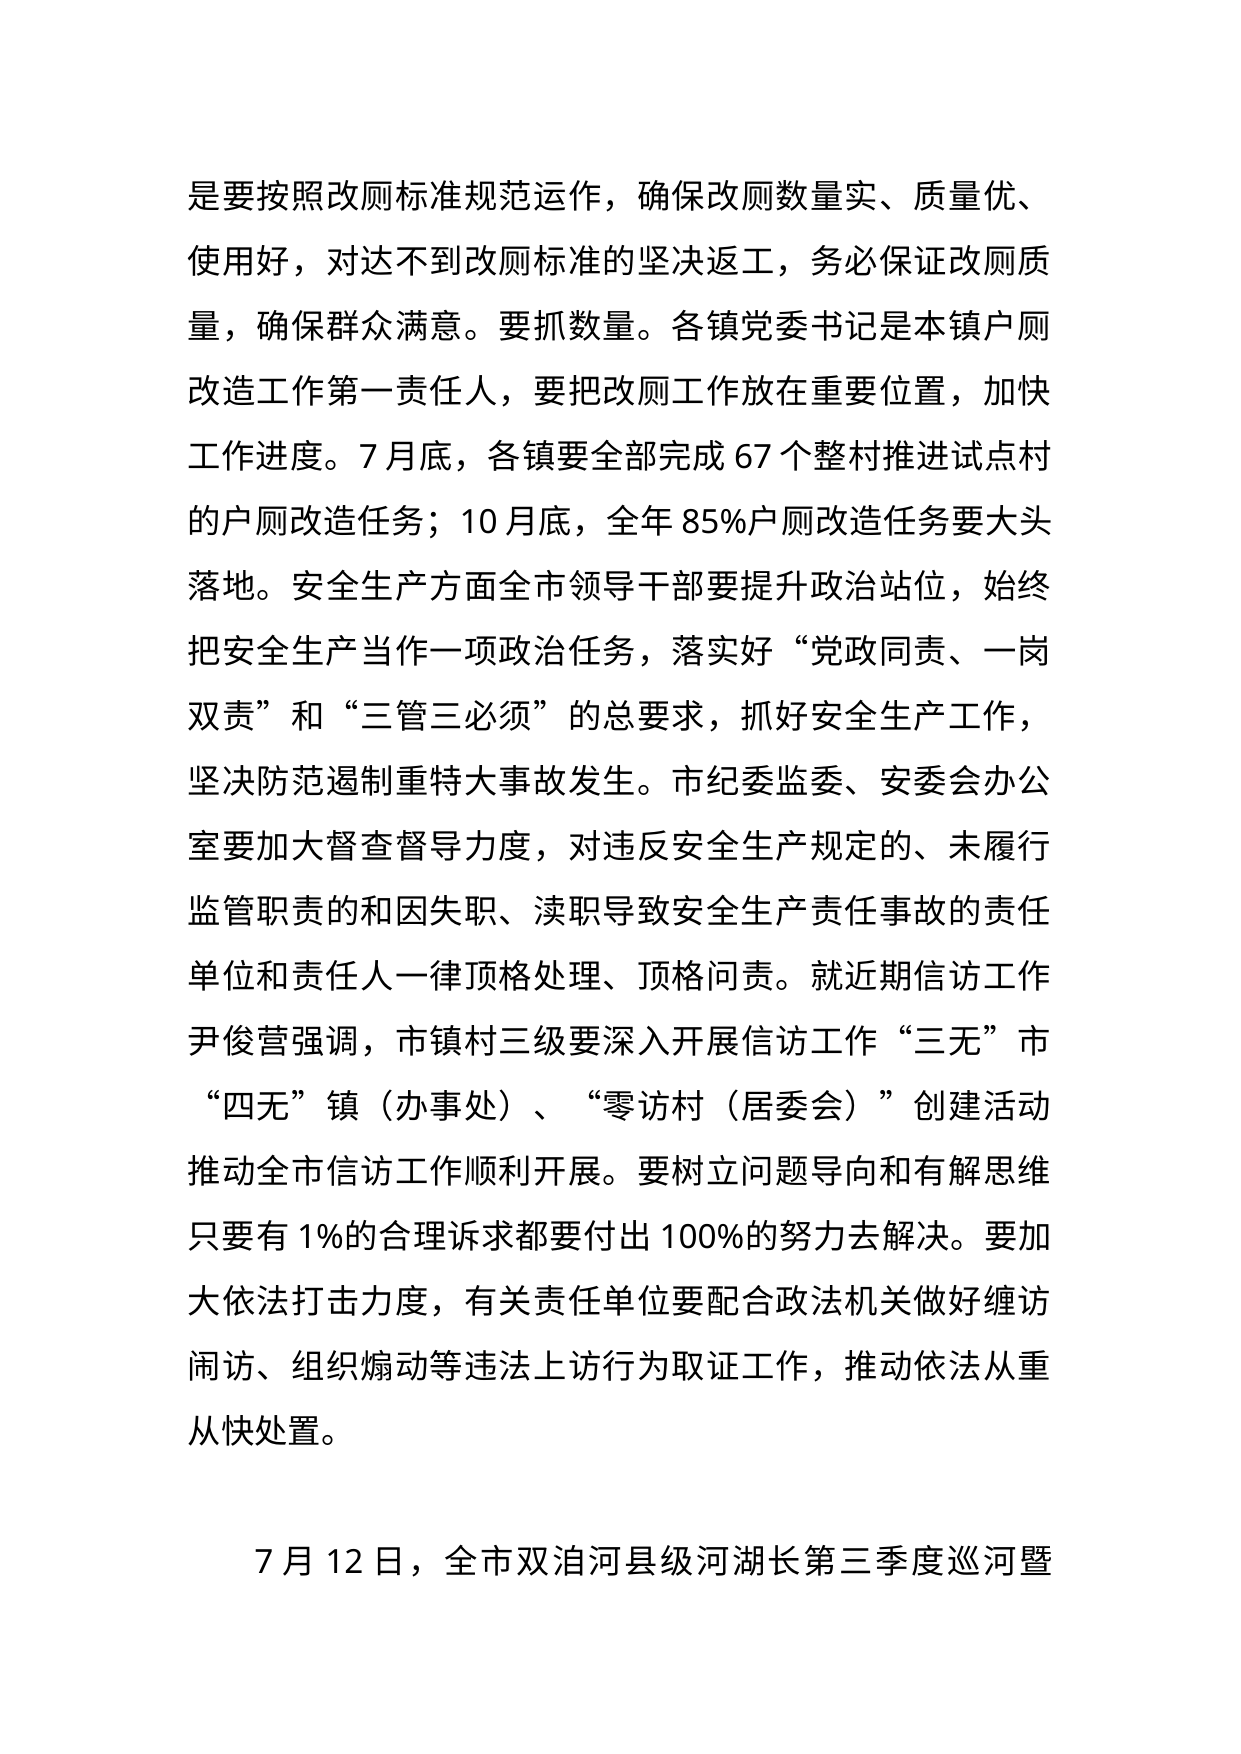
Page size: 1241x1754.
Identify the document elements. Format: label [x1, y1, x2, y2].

text [187, 162, 1053, 1462]
text [187, 1527, 1053, 1592]
